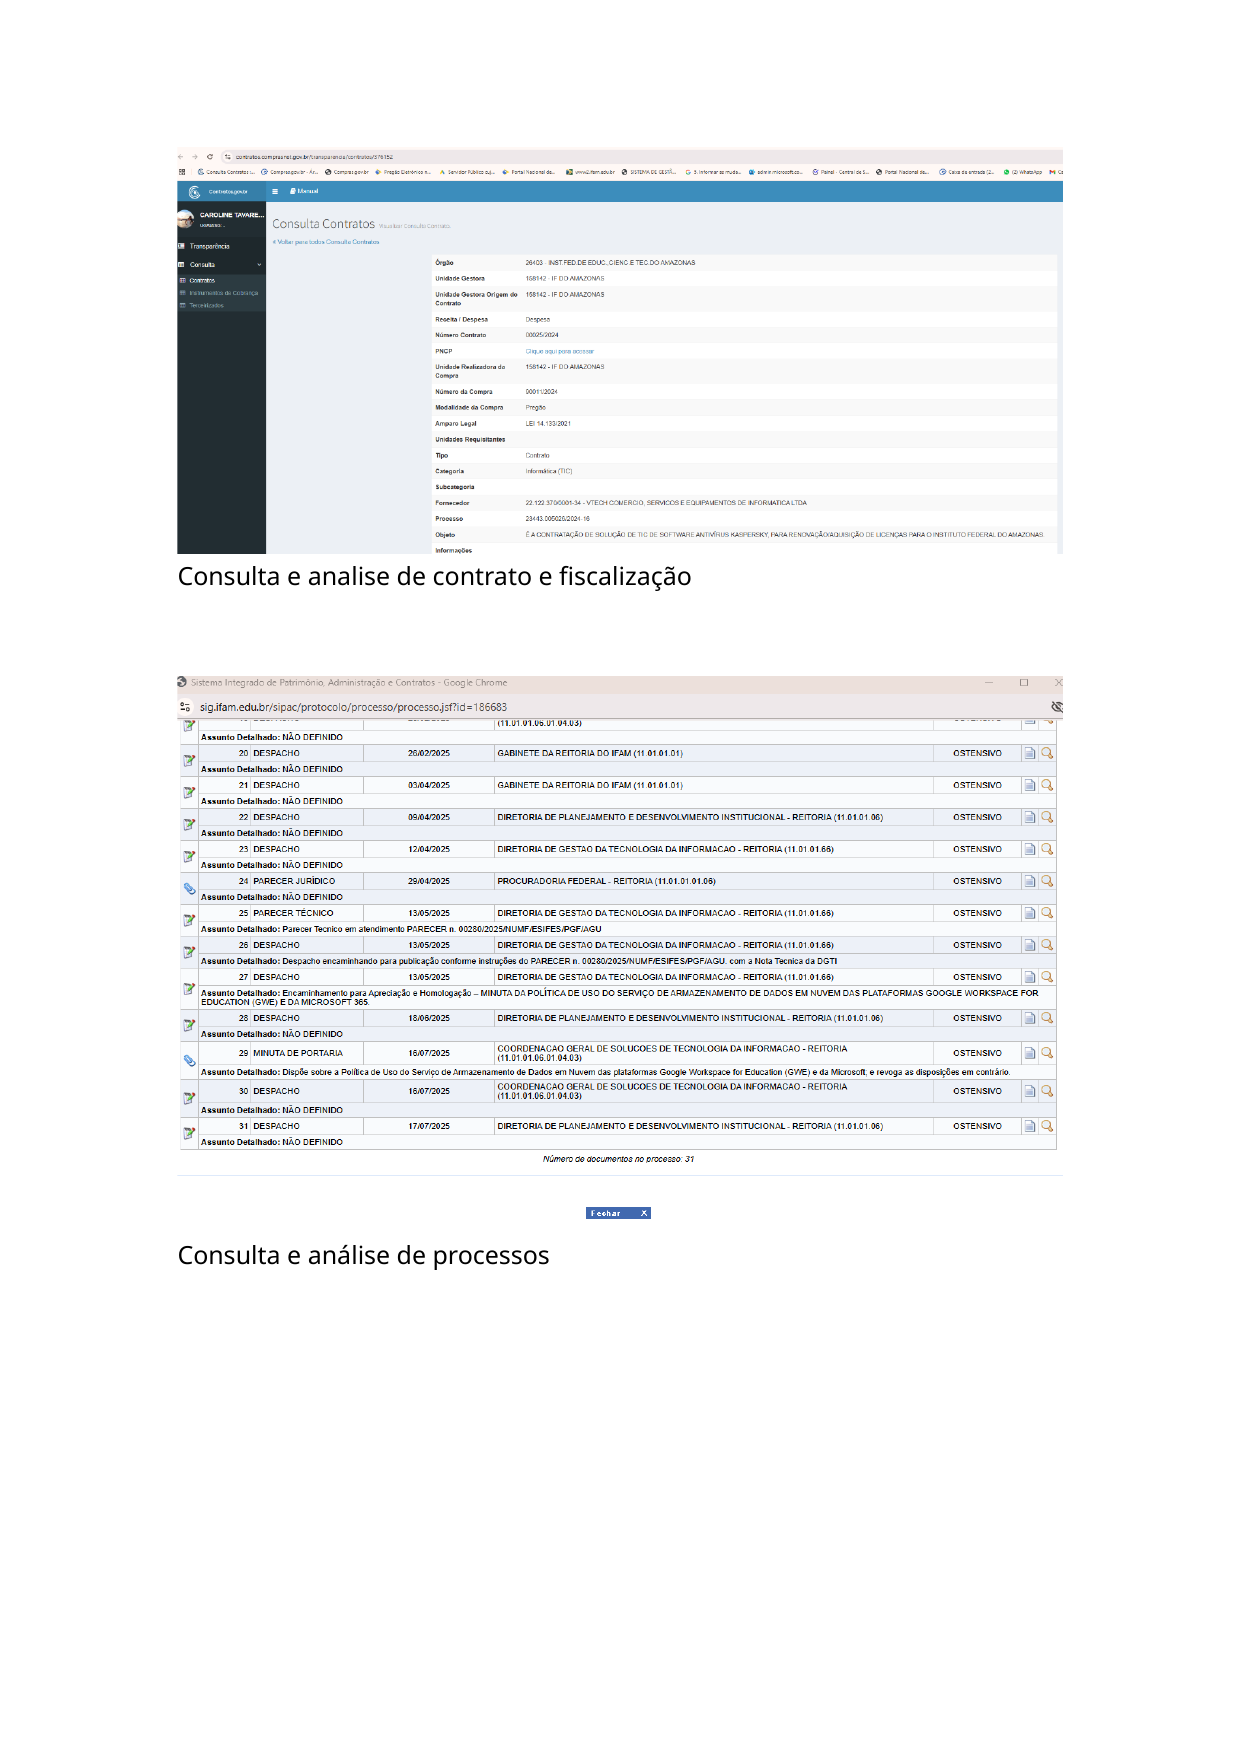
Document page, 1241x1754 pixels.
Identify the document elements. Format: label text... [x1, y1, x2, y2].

picture [177, 147, 1063, 554]
text Consulta e analise de contrato e fiscalização [177, 559, 1063, 593]
text Consulta e análise de processos [177, 1238, 1063, 1272]
picture [177, 676, 1063, 1233]
